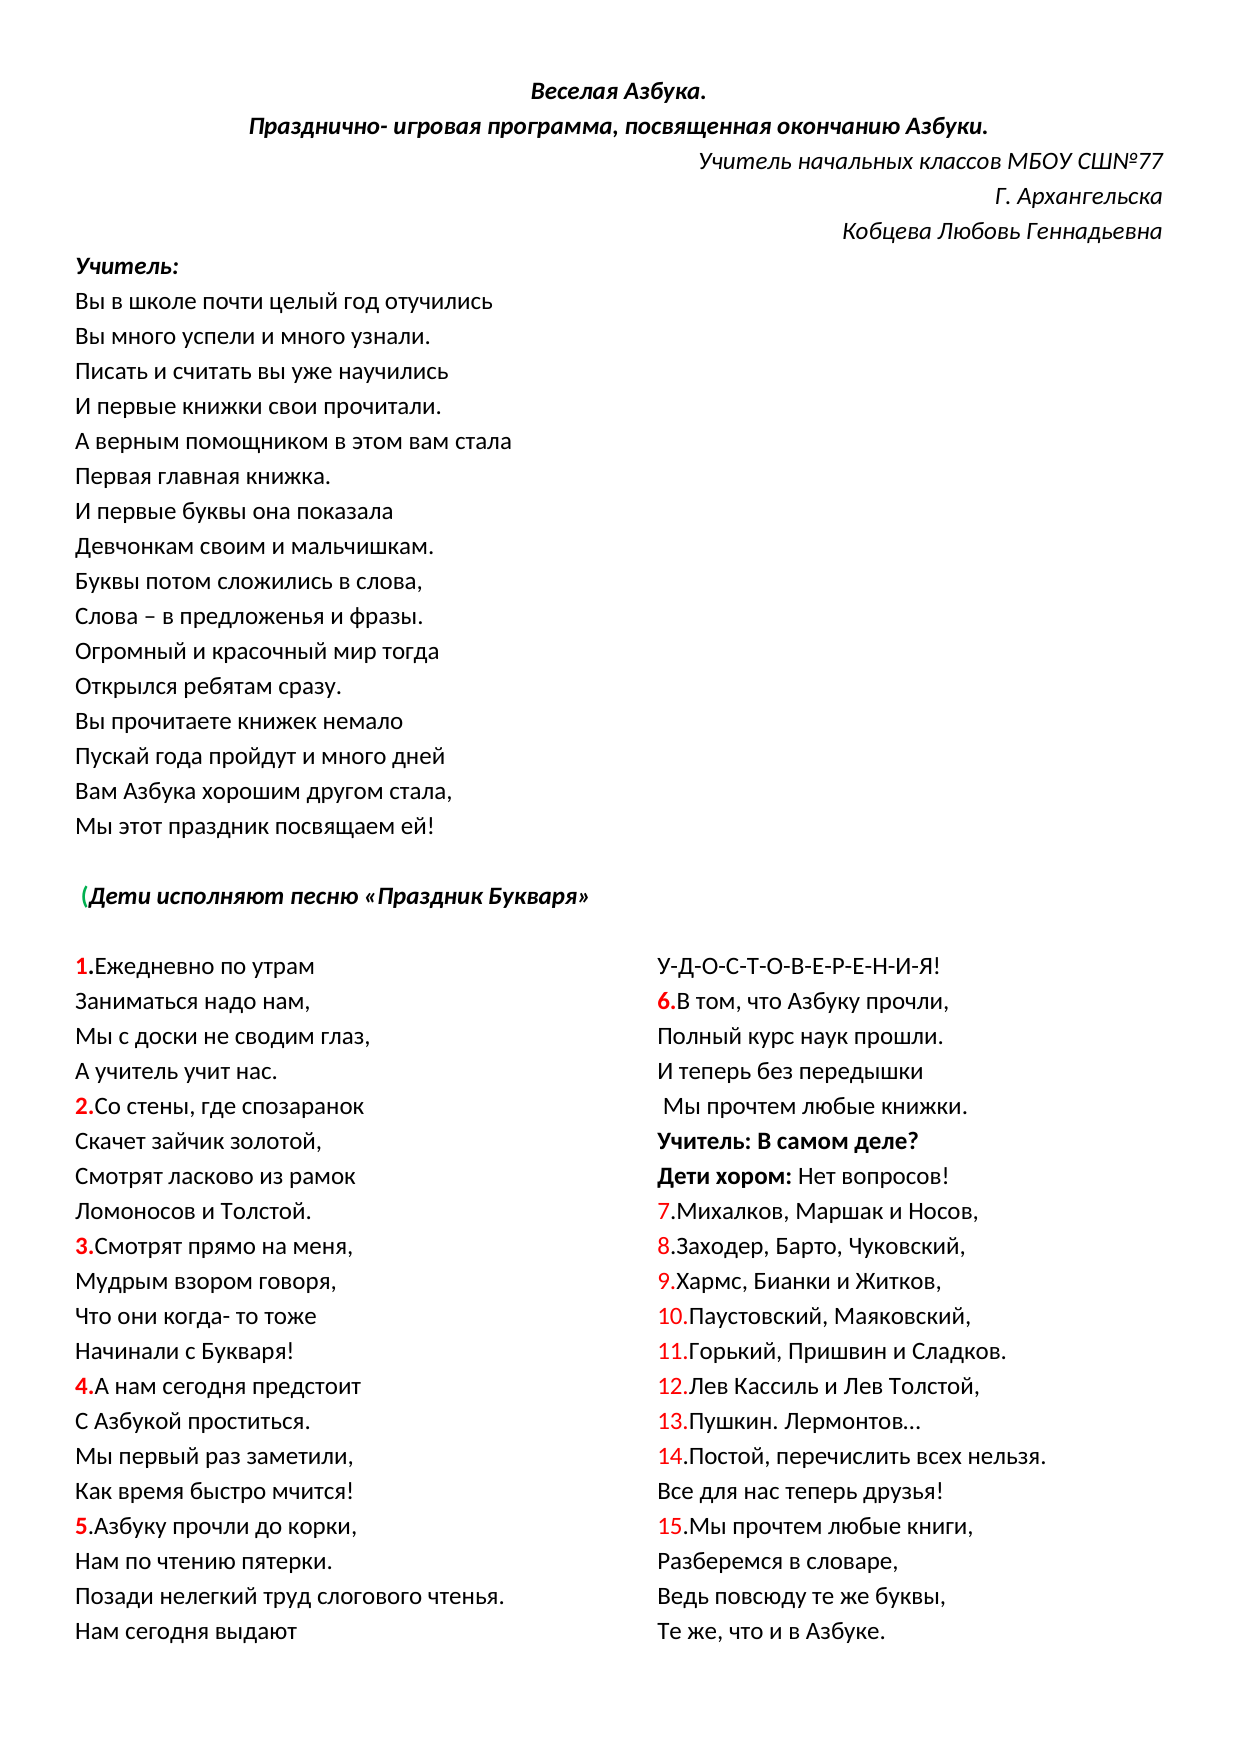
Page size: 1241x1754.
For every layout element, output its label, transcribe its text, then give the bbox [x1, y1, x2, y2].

text А верным помощником в этом вам стала [75, 425, 1165, 456]
text И первые буквы она показала [75, 495, 1165, 526]
text Нам сегодня выдают [75, 1615, 583, 1646]
text Разберемся в словаре, [657, 1545, 1165, 1576]
text У-Д-О-С-Т-О-В-Е-Р-Е-Н-И-Я! [657, 950, 1165, 981]
text Скачет зайчик золотой, [75, 1125, 583, 1156]
text Вам Азбука хорошим другом стала, [75, 775, 1165, 806]
text 1.Ежедневно по утрам [75, 950, 583, 981]
text Ломоносов и Толстой. [75, 1195, 583, 1226]
text Учитель начальных классов МБОУ CШ№77 [75, 145, 1165, 176]
text 6.В том, что Азбуку прочли, [657, 985, 1165, 1016]
text 8.Заходер, Барто, Чуковский, [657, 1230, 1165, 1261]
text Как время быстро мчится! [75, 1475, 583, 1506]
text Мы этот праздник посвящаем ей! [75, 810, 1165, 841]
text Полный курс наук прошли. [657, 1020, 1165, 1051]
text 11.Горький, Пришвин и Сладков. [657, 1335, 1165, 1366]
text Позади нелегкий труд слогового чтенья. [75, 1580, 583, 1611]
text Начинали с Букваря! [75, 1335, 583, 1366]
text Вы в школе почти целый год отучились [75, 285, 1165, 316]
text Пускай года пройдут и много дней [75, 740, 1165, 771]
text Те же, что и в Азбуке. [657, 1615, 1165, 1646]
text Празднично- игровая программа, посвященная окончанию Азбуки. [75, 110, 1165, 141]
text 3.Смотрят прямо на меня, [75, 1230, 583, 1261]
text Буквы потом сложились в слова, [75, 565, 1165, 596]
text И первые книжки свои прочитали. [75, 390, 1165, 421]
text 4.А нам сегодня предстоит [75, 1370, 583, 1401]
text Открылся ребятам сразу. [75, 670, 1165, 701]
text Смотрят ласково из рамок [75, 1160, 583, 1191]
text Учитель: [75, 250, 1165, 281]
text Писать и считать вы уже научились [75, 355, 1165, 386]
text Нам по чтению пятерки. [75, 1545, 583, 1576]
text Учитель: В самом деле? [657, 1125, 1165, 1156]
text Г. Архангельска [75, 180, 1165, 211]
text И теперь без передышки Мы прочтем любые книжки. [657, 1055, 1165, 1121]
text (Дети исполняют песню «Праздник Букваря» [75, 880, 1165, 911]
text Ведь повсюду те же буквы, [657, 1580, 1165, 1611]
text 5.Азбуку прочли до корки, [75, 1510, 583, 1541]
text Что они когда- то тоже [75, 1300, 583, 1331]
text С Азбукой проститься. [75, 1405, 583, 1436]
text Вы много успели и много узнали. [75, 320, 1165, 351]
text Все для нас теперь друзья! [657, 1475, 1165, 1506]
text 7.Михалков, Маршак и Носов, [657, 1195, 1165, 1226]
text Девчонкам своим и мальчишкам. [75, 530, 1165, 561]
text Мы первый раз заметили, [75, 1440, 583, 1471]
text Первая главная книжка. [75, 460, 1165, 491]
text 9.Хармс, Бианки и Житков, [657, 1265, 1165, 1296]
text Кобцева Любовь Геннадьевна [75, 215, 1165, 246]
text Дети хором: Нет вопросов! [657, 1160, 1165, 1191]
text 13.Пушкин. Лермонтов… [657, 1405, 1165, 1436]
text 2.Со стены, где спозаранок [75, 1090, 583, 1121]
text Веселая Азбука. [75, 75, 1165, 106]
text 14.Постой, перечислить всех нельзя. [657, 1440, 1165, 1471]
text Вы прочитаете книжек немало [75, 705, 1165, 736]
text А учитель учит нас. [75, 1055, 583, 1086]
text Слова – в предложенья и фразы. [75, 600, 1165, 631]
text 15.Мы прочтем любые книги, [657, 1510, 1165, 1541]
text Мудрым взором говоря, [75, 1265, 583, 1296]
text 12.Лев Кассиль и Лев Толстой, [657, 1370, 1165, 1401]
text Огромный и красочный мир тогда [75, 635, 1165, 666]
text 10.Паустовский, Маяковский, [657, 1300, 1165, 1331]
text Мы с доски не сводим глаз, [75, 1020, 583, 1051]
text Заниматься надо нам, [75, 985, 583, 1016]
